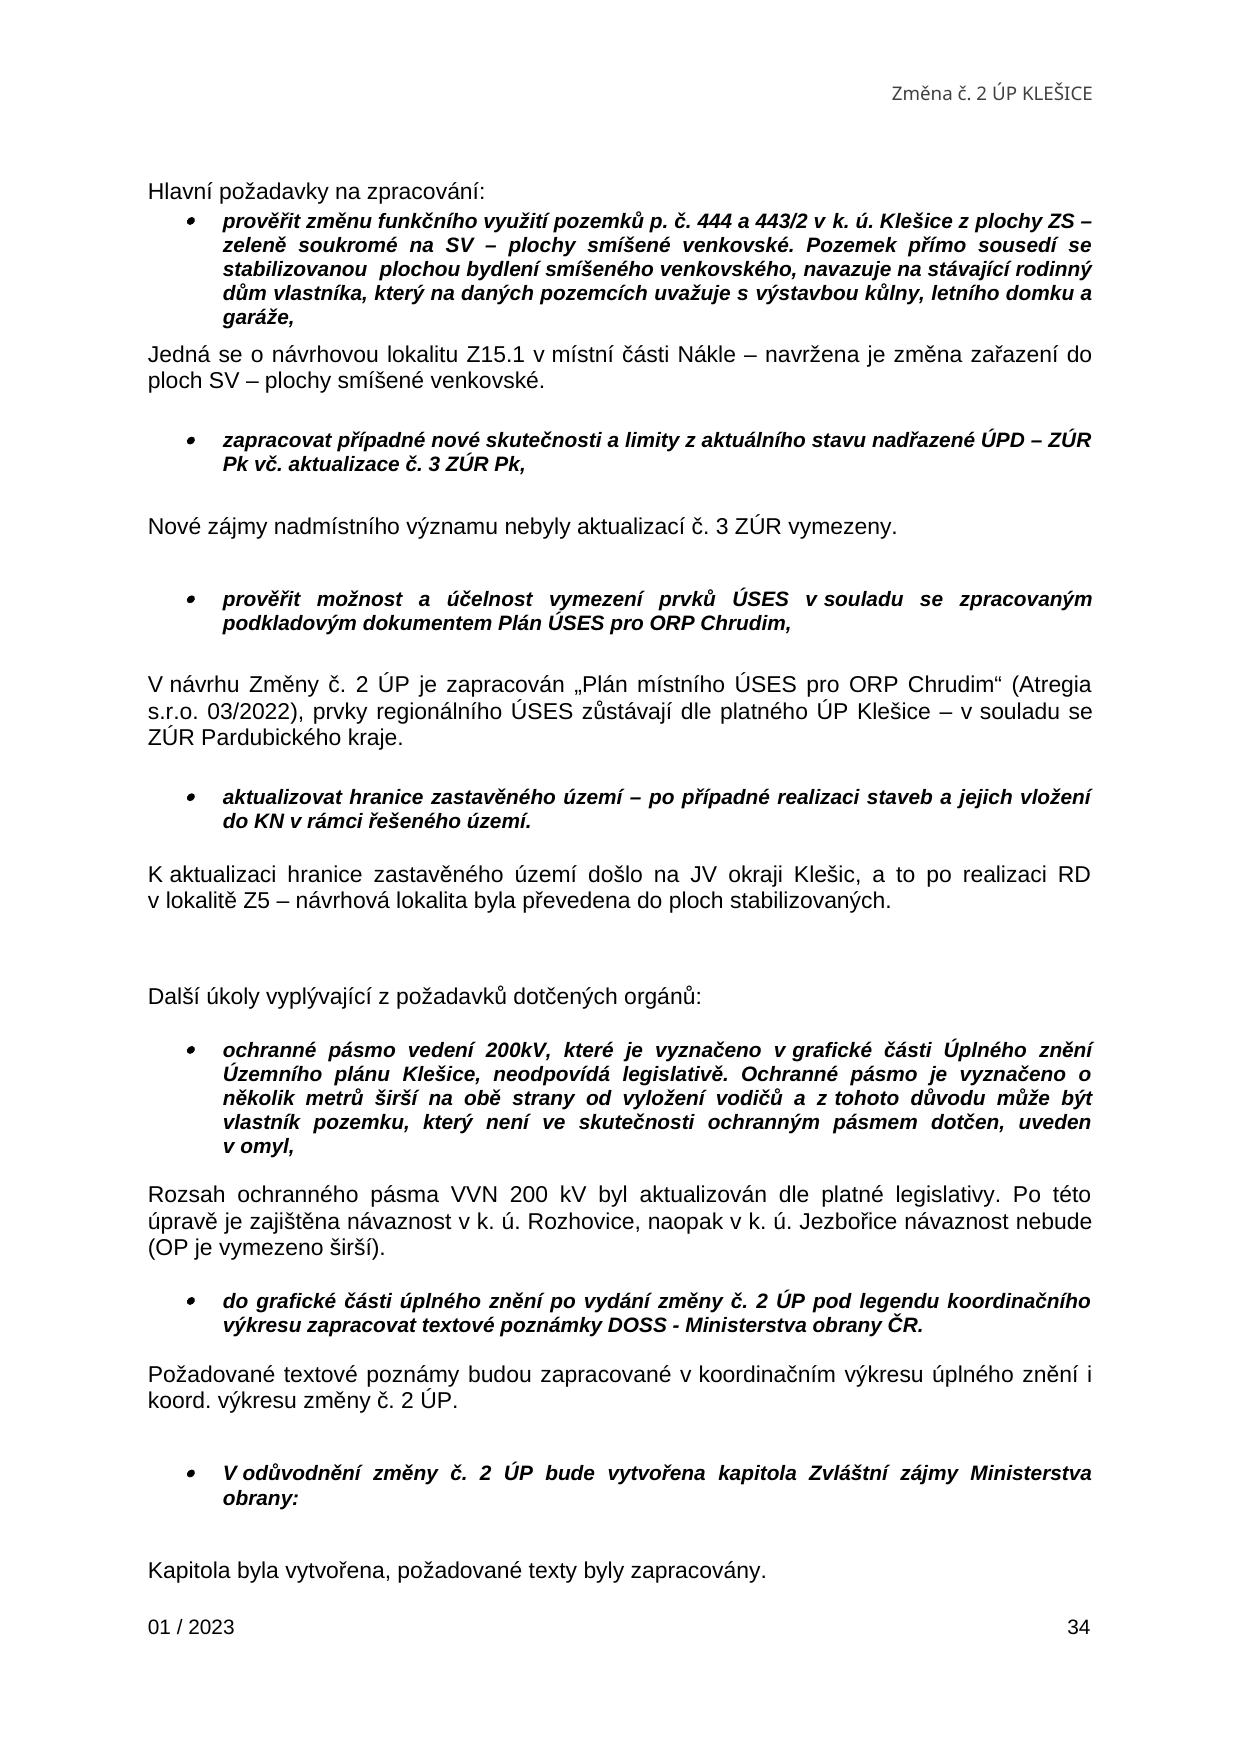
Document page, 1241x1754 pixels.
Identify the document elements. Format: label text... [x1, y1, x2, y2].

text K aktualizaci hranice zastavěného území došlo na JV okraji Klešic, a to po realizaci RD v lokalitě Z5 – návrhová lokalita byla převedena do ploch stabilizovaných. [148, 861, 1092, 914]
text Hlavní požadavky na zpracování: [148, 178, 1092, 204]
list ochranné pásmo vedení 200kV, které je vyznačeno v grafické části Úplného znění Územního plánu Klešice, neodpovídá legislativě. Ochranné pásmo je vyznačeno o několik metrů širší na obě strany od vyložení vodičů a z tohoto důvodu může být vlastník pozemku, který není ve skutečnosti ochranným pásmem dotčen, uveden v omyl, [185, 1038, 1093, 1157]
text Další úkoly vyplývající z požadavků dotčených orgánů: [148, 983, 1092, 1009]
list V odůvodnění změny č. 2 ÚP bude vytvořena kapitola Zvláštní zájmy Ministerstva obrany: [185, 1461, 1093, 1509]
text Nové zájmy nadmístního významu nebyly aktualizací č. 3 ZÚR vymezeny. [148, 513, 1092, 539]
text Jedná se o návrhovou lokalitu Z15.1 v místní části Nákle – navržena je změna zařazení do ploch SV – plochy smíšené venkovské. [148, 341, 1092, 394]
list zapracovat případné nové skutečnosti a limity z aktuálního stavu nadřazené ÚPD – ZÚR Pk vč. aktualizace č. 3 ZÚR Pk, [185, 428, 1093, 476]
list aktualizovat hranice zastavěného území – po případné realizaci staveb a jejich vložení do KN v rámci řešeného území. [185, 785, 1093, 833]
list prověřit změnu funkčního využití pozemků p. č. 444 a 443/2 v k. ú. Klešice z plochy ZS – zeleně soukromé na SV – plochy smíšené venkovské. Pozemek přímo sousedí se stabilizovanou plochou bydlení smíšeného venkovského, navazuje na stávající rodinný dům vlastníka, který na daných pozemcích uvažuje s výstavbou kůlny, letního domku a garáže, [185, 209, 1092, 329]
text Požadované textové poznámy budou zapracované v koordinačním výkresu úplného znění i koord. výkresu změny č. 2 ÚP. [148, 1361, 1092, 1413]
text Rozsah ochranného pásma VVN 200 kV byl aktualizován dle platné legislativy. Po této úpravě je zajištěna návaznost v k. ú. Rozhovice, naopak v k. ú. Jezbořice návaznost nebude (OP je vymezeno širší). [148, 1181, 1092, 1261]
text Kapitola byla vytvořena, požadované texty byly zapracovány. [148, 1557, 1092, 1583]
text V návrhu Změny č. 2 ÚP je zapracován „Plán místního ÚSES pro ORP Chrudim“ (Atregia s.r.o. 03/2022), prvky regionálního ÚSES zůstávají dle platného ÚP Klešice – v souladu se ZÚR Pardubického kraje. [148, 671, 1093, 751]
list prověřit možnost a účelnost vymezení prvků ÚSES v souladu se zpracovaným podkladovým dokumentem Plán ÚSES pro ORP Chrudim, [185, 587, 1093, 635]
list do grafické části úplného znění po vydání změny č. 2 ÚP pod legendu koordinačního výkresu zapracovat textové poznámky DOSS - Ministerstva obrany ČR. [185, 1289, 1093, 1337]
